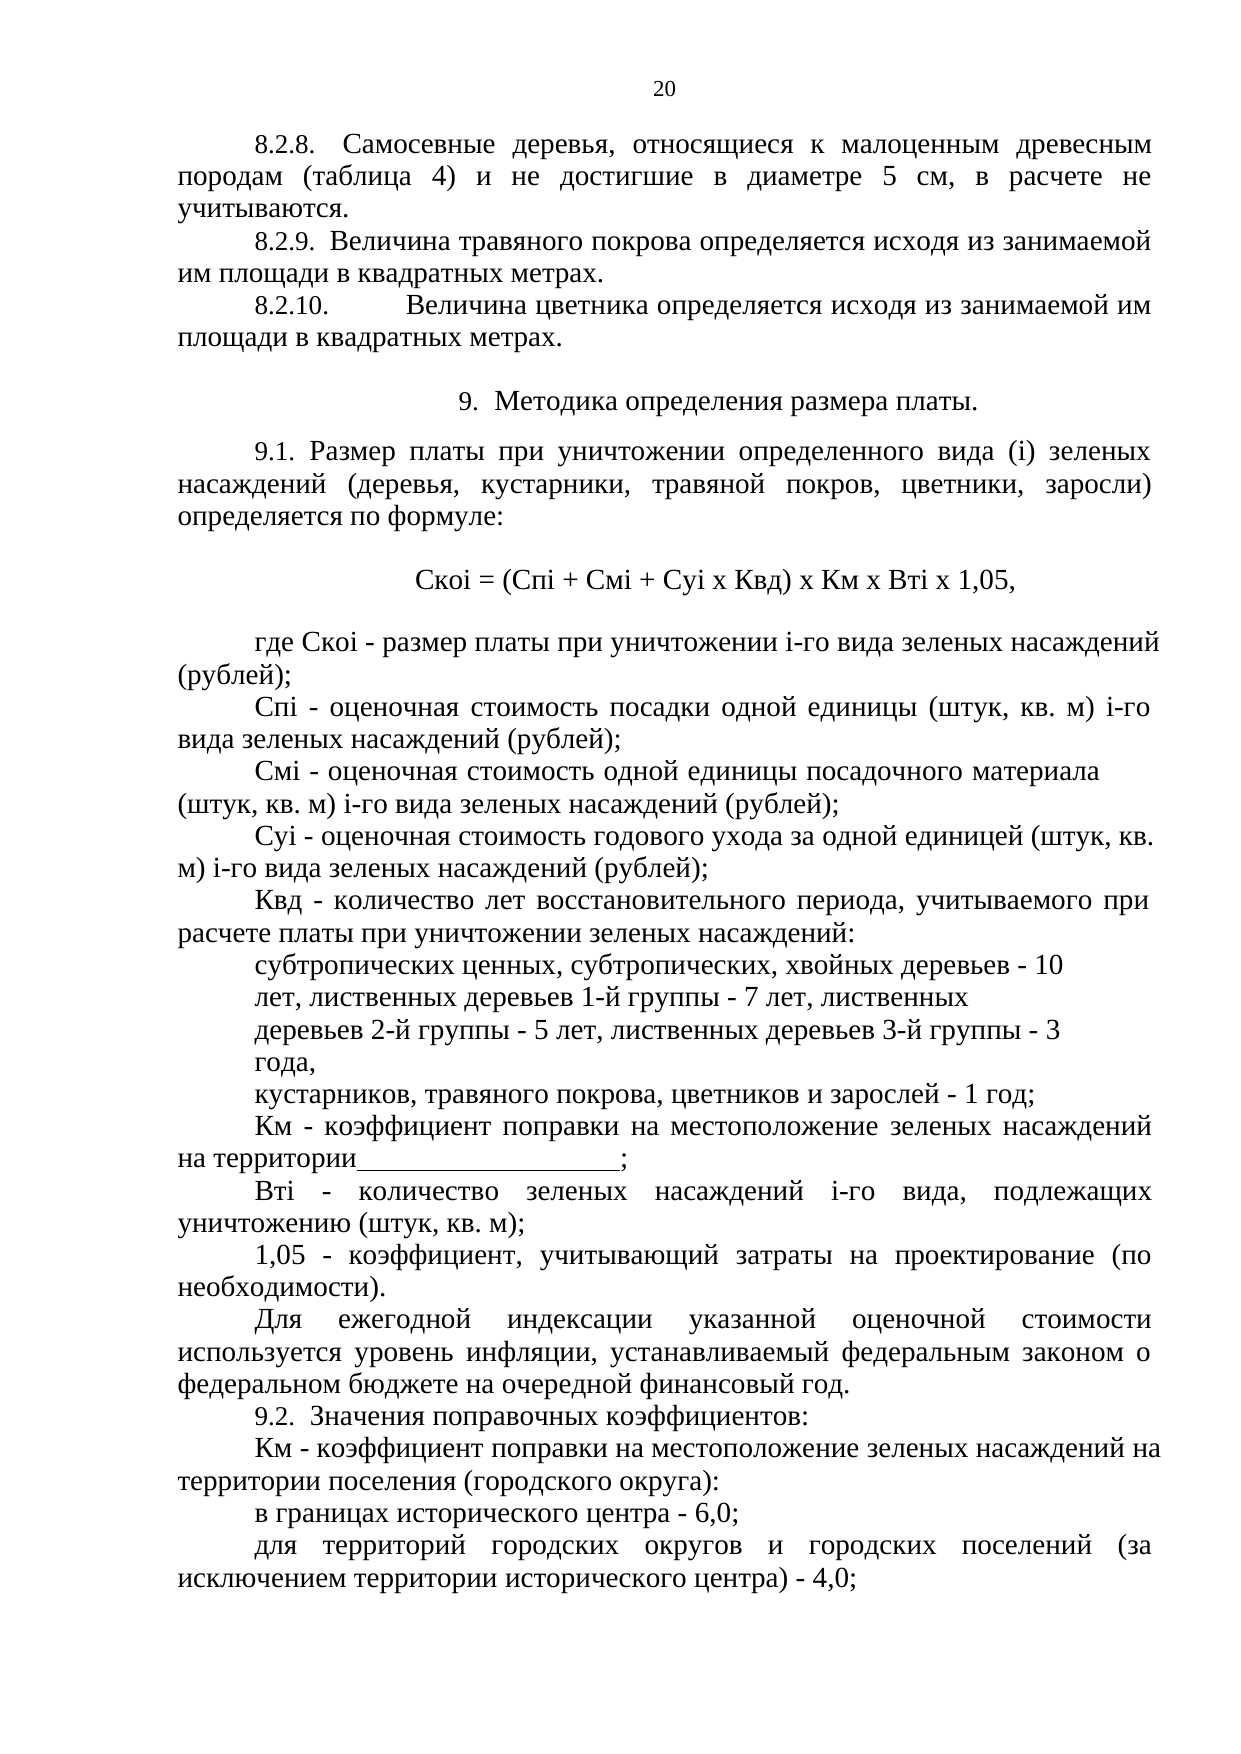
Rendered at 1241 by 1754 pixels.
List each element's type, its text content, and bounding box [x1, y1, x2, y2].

list Величина цветника определяется исходя из занимаемой им площади в квадратных метрах. [177, 289, 1152, 353]
list Размер платы при уничтожении определенного вида (і) зеленых насаждений (деревья, кустарники, травяной покров, цветники, заросли) определяется по формуле: [177, 435, 1152, 532]
list Методика определения размера платы. [458, 383, 1234, 417]
text 1,05 - коэффициент, учитывающий затраты на проектирование (по необходимости). [177, 1239, 1152, 1303]
text Км - коэффициент поправки на местоположение зеленых насаждений на территории ; [177, 1110, 1152, 1174]
text Спі - оценочная стоимость посадки одной единицы (штук, кв. м) і-го вида зеленых насаждений (рублей); [177, 691, 1176, 755]
text Суі - оценочная стоимость годового ухода за одной единицей (штук, кв. м) і-го вида зеленых насаждений (рублей); [177, 819, 1176, 884]
text Скоі = (Спі + Смі + Суі х Квд) х Км х Вті х 1,05, [415, 562, 1234, 596]
list Значения поправочных коэффициентов: [254, 1400, 1234, 1432]
text Квд - количество лет восстановительного периода, учитываемого при расчете платы при уничтожении зеленых насаждений: [177, 884, 1234, 948]
text Км - коэффициент поправки на местоположение зеленых насаждений на территории поселения (городского округа): [177, 1432, 1234, 1497]
list Величина травяного покрова определяется исходя из занимаемой им площади в квадратных метрах. [177, 224, 1152, 289]
text субтропических ценных, субтропических, хвойных деревьев - 10 лет, лиственных деревьев 1-й группы - 7 лет, лиственных деревьев 2-й группы - 5 лет, лиственных деревьев 3-й группы - 3 года, [254, 948, 1065, 1078]
text для территорий городских округов и городских поселений (за исключением территории исторического центра) - 4,0; [177, 1529, 1152, 1593]
text Смі - оценочная стоимость одной единицы посадочного материала (штук, кв. м) і-го вида зеленых насаждений (рублей); [177, 755, 1176, 819]
text Вті - количество зеленых насаждений і-го вида, подлежащих уничтожению (штук, кв. м); [177, 1174, 1152, 1239]
text где Скоі - размер платы при уничтожении і-го вида зеленых насаждений (рублей); [177, 626, 1234, 691]
list Самосевные деревья, относящиеся к малоценным древесным породам (таблица 4) и не достигшие в диаметре 5 см, в расчете не учитываются. [177, 127, 1152, 224]
text кустарников, травяного покрова, цветников и зарослей - 1 год; [254, 1078, 1234, 1110]
text в границах исторического центра - 6,0; [254, 1497, 1234, 1529]
text Для ежегодной индексации указанной оценочной стоимости используется уровень инфляции, устанавливаемый федеральным законом о федеральном бюджете на очередной финансовый год. [177, 1303, 1152, 1400]
